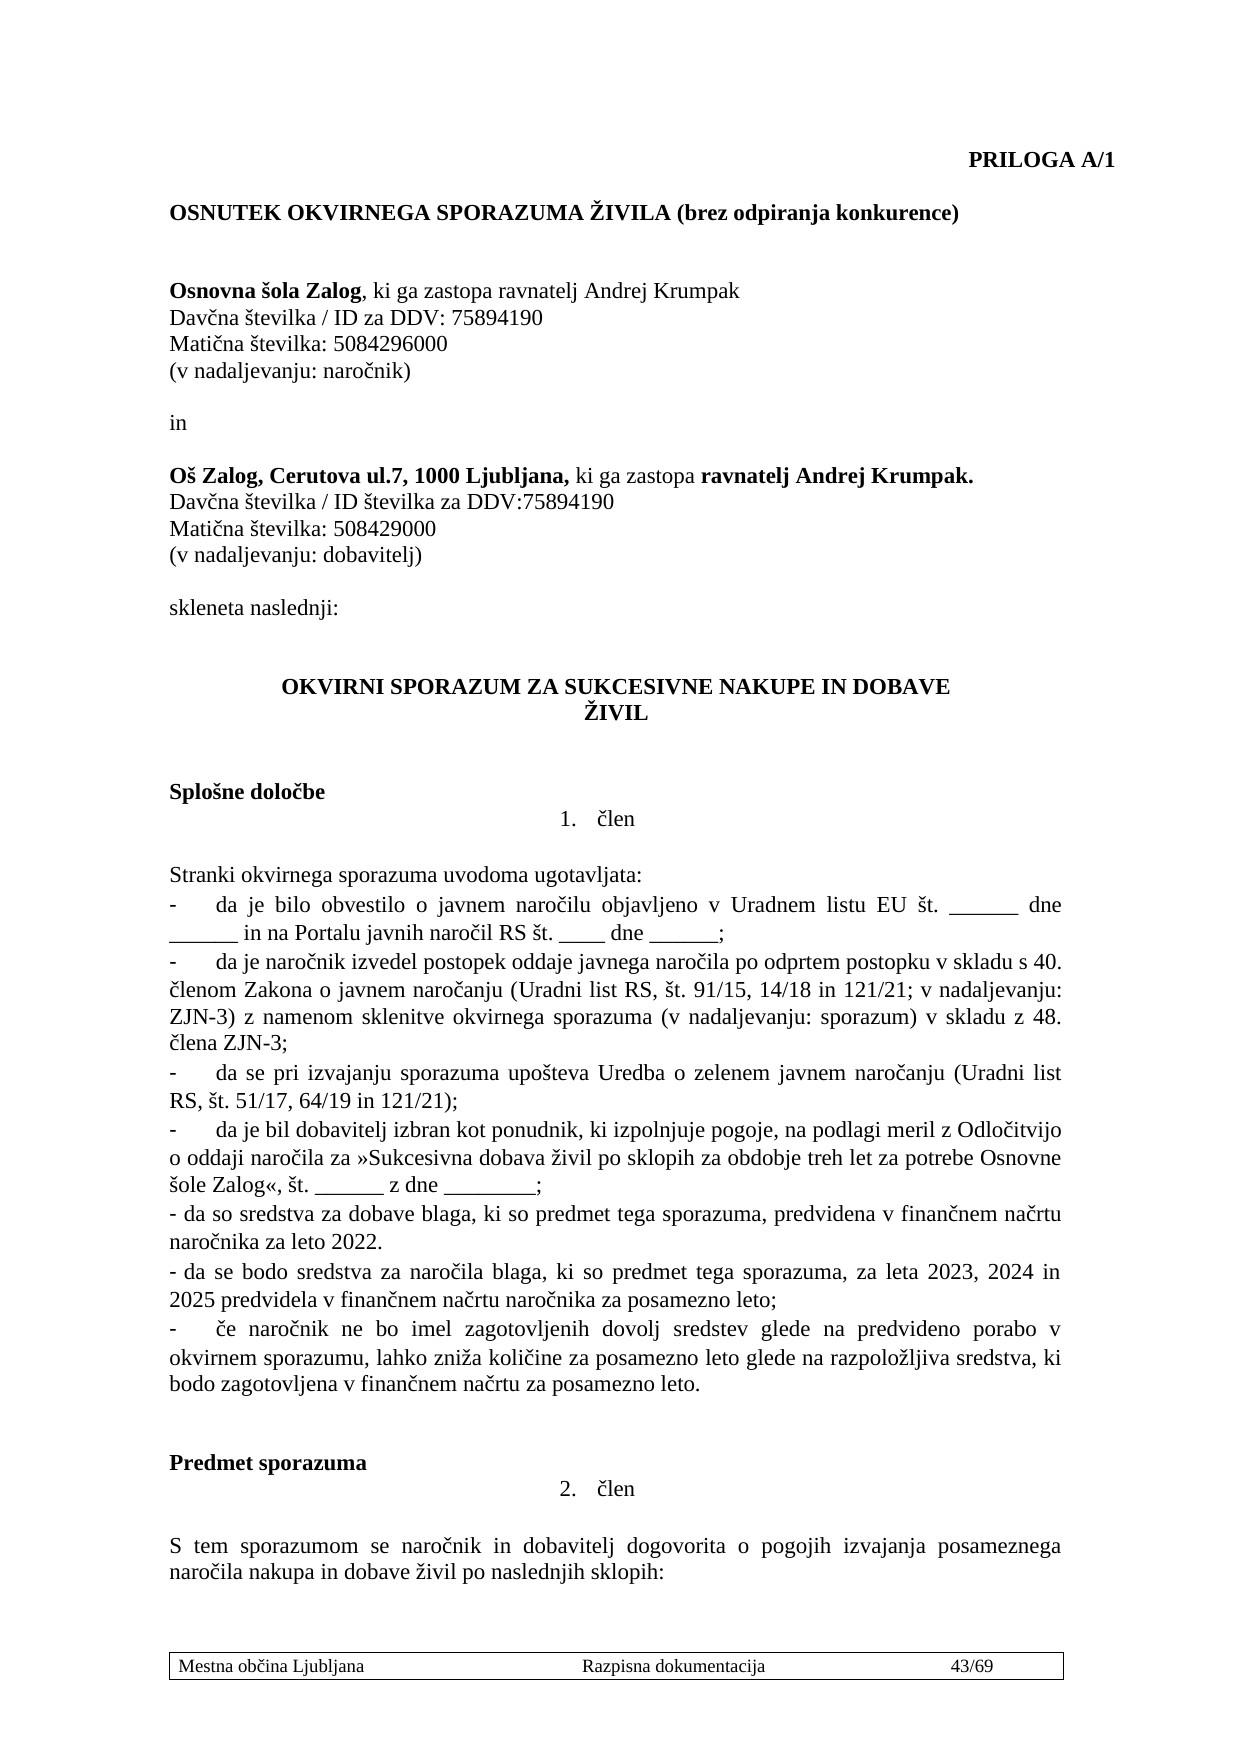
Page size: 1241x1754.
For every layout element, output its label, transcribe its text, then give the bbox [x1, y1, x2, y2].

text Splošne določbe [169, 778, 1063, 805]
text Oš Zalog, Cerutova ul.7, 1000 Ljubljana, ki ga zastopa ravnatelj Andrej Krumpak. [169, 462, 1063, 488]
list da je naročnik izvedel postopek oddaje javnega naročila po odprtem postopku v skladu s 40. členom Zakona o javnem naročanju (Uradni list RS, št. 91/15, 14/18 in 121/21; v nadaljevanju: ZJN-3) z namenom sklenitve okvirnega sporazuma (v nadaljevanju: sporazum) v skladu z 48. člena ZJN-3; [169, 945, 1063, 1056]
text S tem sporazumom se naročnik in dobavitelj dogovorita o pogojih izvajanja posameznega naročila nakupa in dobave živil po naslednjih sklopih: [169, 1532, 1063, 1584]
text PRILOGA A/1 [139, 146, 1115, 172]
list člen [132, 1475, 1063, 1502]
text (v nadaljevanju: dobavitelj) [169, 541, 1063, 567]
text ŽIVIL [169, 699, 1063, 726]
text (v nadaljevanju: naročnik) [169, 357, 1063, 383]
list da se pri izvajanju sporazuma upošteva Uredba o zelenem javnem naročanju (Uradni list RS, št. 51/17, 64/19 in 121/21); [169, 1056, 1063, 1113]
text in [169, 409, 1063, 436]
text Predmet sporazuma [169, 1449, 1063, 1475]
text Davčna številka / ID številka za DDV:75894190 [169, 488, 1063, 515]
list da je bilo obvestilo o javnem naročilu objavljeno v Uradnem listu EU št. ______ dne ______ in na Portalu javnih naročil RS št. ____ dne ______; [169, 888, 1063, 945]
text Matična številka: 5084296000 [169, 330, 1063, 357]
text Osnovna šola Zalog, ki ga zastopa ravnatelj Andrej Krumpak [169, 278, 1063, 304]
text Stranki okvirnega sporazuma uvodoma ugotavljata: [169, 861, 1063, 888]
list da se bodo sredstva za naročila blaga, ki so predmet tega sporazuma, za leta 2023, 2024 in 2025 predvidela v finančnem načrtu naročnika za posamezno leto; [169, 1255, 1063, 1312]
text OKVIRNI SPORAZUM ZA SUKCESIVNE NAKUPE IN DOBAVE [169, 673, 1063, 699]
list da je bil dobavitelj izbran kot ponudnik, ki izpolnjuje pogoje, na podlagi meril z Odločitvijo o oddaji naročila za »Sukcesivna dobava živil po sklopih za obdobje treh let za potrebe Osnovne šole Zalog«, št. ______ z dne ________; [169, 1113, 1063, 1197]
list če naročnik ne bo imel zagotovljenih dovolj sredstev glede na predvideno porabo v okvirnem sporazumu, lahko zniža količine za posamezno leto glede na razpoložljiva sredstva, ki bodo zagotovljena v finančnem načrtu za posamezno leto. [169, 1312, 1063, 1396]
text Davčna številka / ID za DDV: 75894190 [169, 304, 1063, 330]
list da so sredstva za dobave blaga, ki so predmet tega sporazuma, predvidena v finančnem načrtu naročnika za leto 2022. [169, 1197, 1063, 1255]
list člen [132, 805, 1063, 831]
text skleneta naslednji: [169, 594, 1063, 620]
text OSNUTEK OKVIRNEGA SPORAZUMA ŽIVILA (brez odpiranja konkurence) [169, 198, 1063, 225]
text Matična številka: 508429000 [169, 515, 1063, 541]
